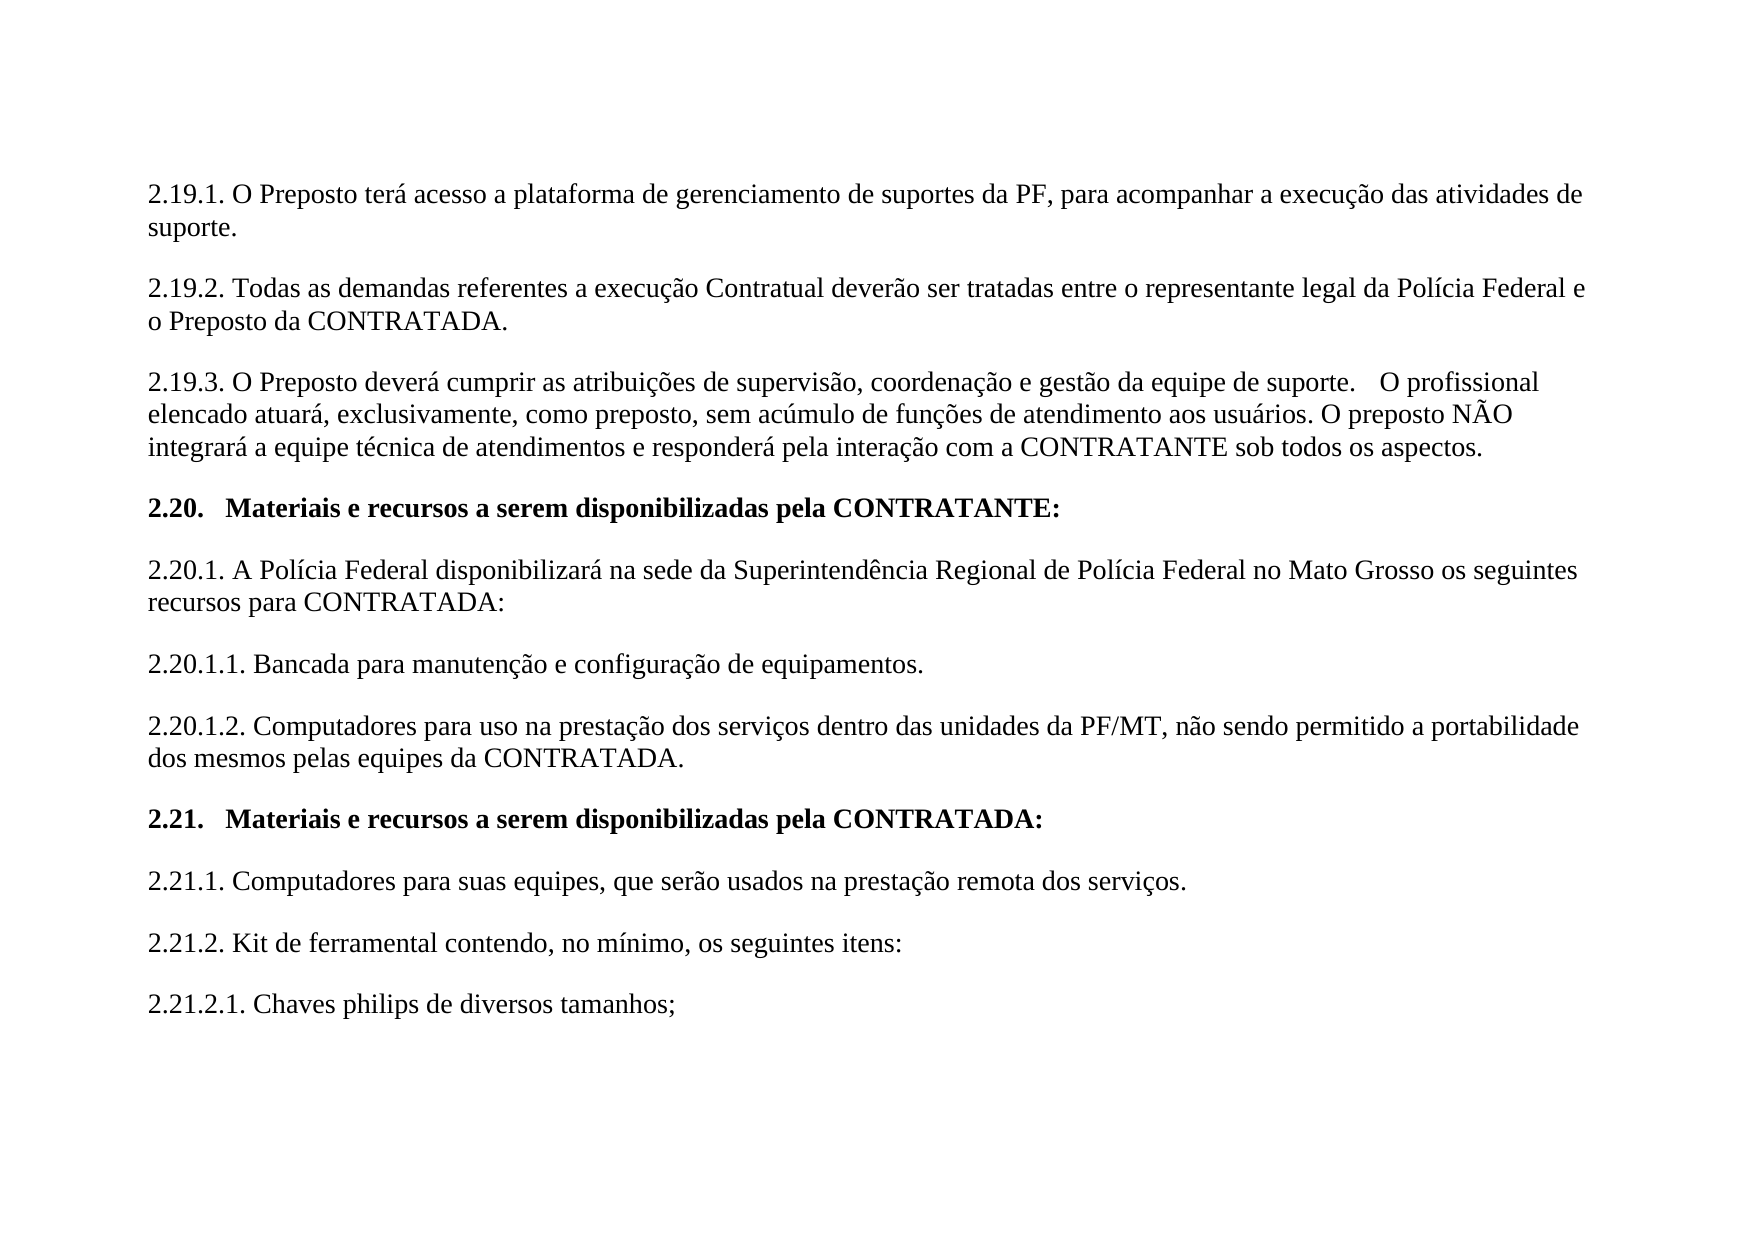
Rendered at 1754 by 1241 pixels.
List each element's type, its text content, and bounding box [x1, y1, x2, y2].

text 2.20.1.2. Computadores para uso na prestação dos serviços dentro das unidades da PF/MT, não sendo permitido a portabilidade dos mesmos pelas equipes da CONTRATADA. [148, 708, 1606, 773]
text 2.19.3. O Preposto deverá cumprir as atribuições de supervisão, coordenação e gestão da equipe de suporte. O profissional elencado atuará, exclusivamente, como preposto, sem acúmulo de funções de atendimento aos usuários. O preposto NÃO integrará a equipe técnica de atendimentos e responderá pela interação com a CONTRATANTE sob todos os aspectos. [148, 365, 1606, 462]
text 2.21.2. Kit de ferramental contendo, no mínimo, os seguintes itens: [148, 926, 1606, 958]
text 2.21.1. Computadores para suas equipes, que serão usados na prestação remota dos serviços. [148, 864, 1606, 896]
text 2.20.1. A Polícia Federal disponibilizará na sede da Superintendência Regional de Polícia Federal no Mato Grosso os seguintes recursos para CONTRATADA: [148, 553, 1606, 618]
text 2.20. Materiais e recursos a serem disponibilizadas pela CONTRATANTE: [148, 491, 1606, 524]
text 2.20.1.1. Bancada para manutenção e configuração de equipamentos. [148, 647, 1606, 679]
text 2.21.2.1. Chaves philips de diversos tamanhos; [148, 987, 1606, 1019]
text 2.19.2. Todas as demandas referentes a execução Contratual deverão ser tratadas entre o representante legal da Polícia Federal e o Preposto da CONTRATADA. [148, 271, 1606, 336]
text 2.19.1. O Preposto terá acesso a plataforma de gerenciamento de suportes da PF, para acompanhar a execução das atividades de suporte. [148, 177, 1606, 242]
text 2.21. Materiais e recursos a serem disponibilizadas pela CONTRATADA: [148, 802, 1606, 835]
